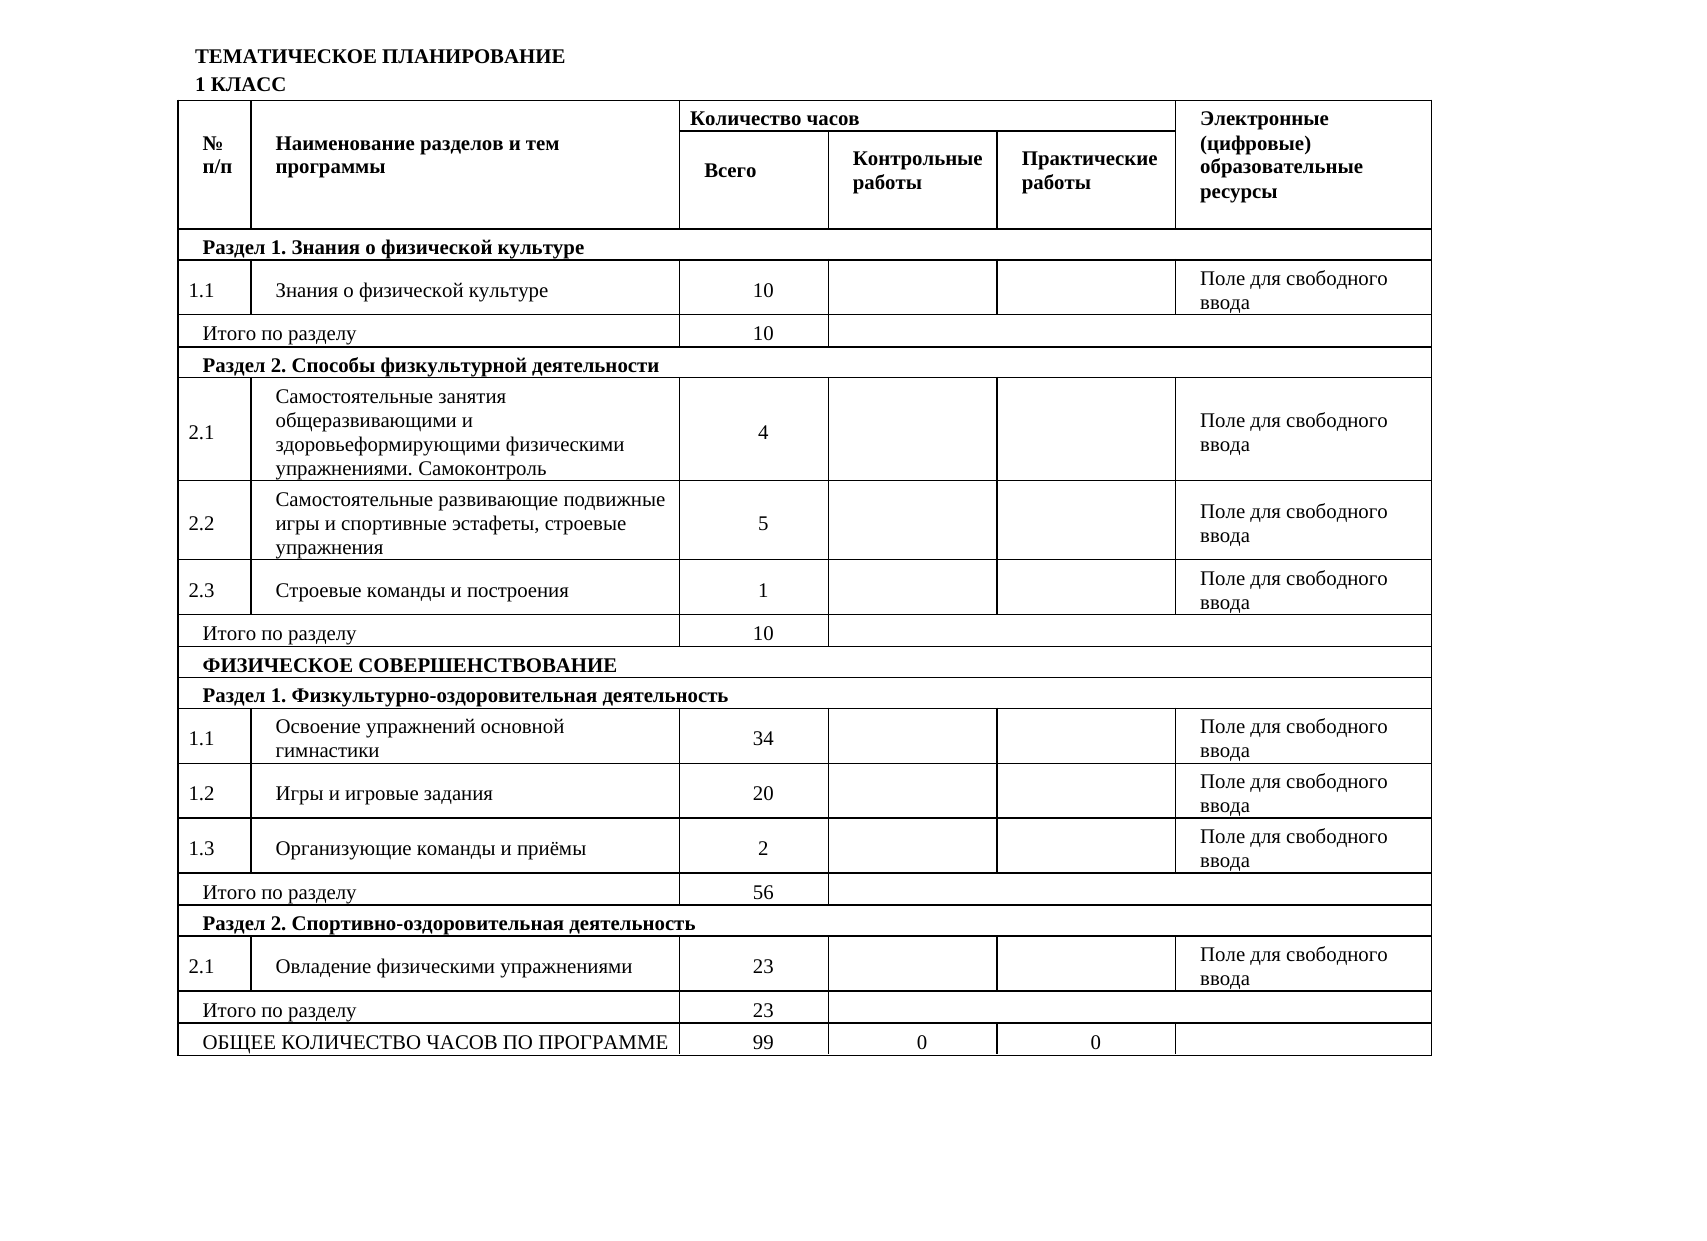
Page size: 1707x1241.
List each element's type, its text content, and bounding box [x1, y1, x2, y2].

table_cell [829, 481, 996, 559]
table_cell 23 [680, 992, 828, 1022]
table_cell Итого по разделу [179, 874, 679, 904]
table_cell [998, 560, 1175, 614]
table_cell Освоение упражнений основной гимнастики [252, 709, 679, 762]
table_cell 20 [680, 764, 828, 817]
table_cell Поле для свободного ввода [1176, 937, 1431, 990]
table_cell [829, 992, 1431, 1022]
table_header Электронные (цифровые) образовательные ресурсы [1176, 101, 1431, 228]
table_cell 1.3 [179, 819, 250, 872]
table_cell Контрольные работы [829, 132, 996, 228]
table_cell Поле для свободного ввода [1176, 560, 1431, 614]
table_cell [998, 378, 1175, 480]
table_cell Самостоятельные развивающие подвижные игры и спортивные эстафеты, строевые упражнения [252, 481, 679, 559]
table_cell 10 [680, 315, 828, 346]
table_cell [998, 764, 1175, 817]
table_cell 99 [680, 1024, 828, 1054]
table_cell Итого по разделу [179, 992, 679, 1022]
table_cell [998, 481, 1175, 559]
table_cell 1.1 [179, 709, 250, 762]
table_cell [998, 937, 1175, 990]
table_cell 56 [680, 874, 828, 904]
table_cell [829, 615, 1431, 646]
table_cell [829, 764, 996, 817]
table_cell [829, 560, 996, 614]
table_header Наименование разделов и тем программы [252, 101, 679, 228]
table_cell [829, 261, 996, 314]
table_cell Поле для свободного ввода [1176, 261, 1431, 314]
table_cell Итого по разделу [179, 315, 679, 346]
table_cell [998, 709, 1175, 762]
text 1 КЛАСС [190, 72, 1618, 96]
table_cell [829, 874, 1431, 904]
table_cell 2.1 [179, 378, 250, 480]
table_cell ОБЩЕЕ КОЛИЧЕСТВО ЧАСОВ ПО ПРОГРАММЕ [179, 1024, 679, 1054]
table_cell 34 [680, 709, 828, 762]
table_cell Поле для свободного ввода [1176, 819, 1431, 872]
table_cell Раздел 2. Способы физкультурной деятельности [179, 348, 1431, 377]
table_cell [829, 315, 1431, 346]
table_cell Строевые команды и построения [252, 560, 679, 614]
text ТЕМАТИЧЕСКОЕ ПЛАНИРОВАНИЕ [190, 44, 1618, 68]
table_cell 0 [829, 1024, 996, 1054]
table_cell 2.3 [179, 560, 250, 614]
table_cell Поле для свободного ввода [1176, 481, 1431, 559]
table_cell 0 [998, 1024, 1175, 1054]
table_cell Поле для свободного ввода [1176, 709, 1431, 762]
table_cell Раздел 2. Спортивно-оздоровительная деятельность [179, 906, 1431, 935]
table_cell [998, 261, 1175, 314]
table_cell 23 [680, 937, 828, 990]
table_cell [1176, 1024, 1431, 1054]
table_cell 4 [680, 378, 828, 480]
table_cell Поле для свободного ввода [1176, 378, 1431, 480]
table_cell Поле для свободного ввода [1176, 764, 1431, 817]
table_cell 1 [680, 560, 828, 614]
table_cell Игры и игровые задания [252, 764, 679, 817]
table_cell Итого по разделу [179, 615, 679, 646]
table_cell Организующие команды и приёмы [252, 819, 679, 872]
table_cell 10 [680, 615, 828, 646]
table_cell 5 [680, 481, 828, 559]
table_header № п/п [179, 101, 250, 228]
table_cell [998, 819, 1175, 872]
table_cell [829, 819, 996, 872]
table_cell Овладение физическими упражнениями [252, 937, 679, 990]
table_cell 10 [680, 261, 828, 314]
table_cell Знания о физической культуре [252, 261, 679, 314]
table_cell 1.1 [179, 261, 250, 314]
table_cell [829, 709, 996, 762]
table_cell [829, 378, 996, 480]
table_cell Раздел 1. Знания о физической культуре [179, 230, 1431, 259]
table_cell 2.1 [179, 937, 250, 990]
table_cell Практические работы [998, 132, 1175, 228]
table_cell [829, 937, 996, 990]
table_cell Всего [680, 132, 828, 228]
table_cell Самостоятельные занятия общеразвивающими и здоровьеформирующими физическими упражнениями. Самоконтроль [252, 378, 679, 480]
table_cell 1.2 [179, 764, 250, 817]
table_cell ФИЗИЧЕСКОЕ СОВЕРШЕНСТВОВАНИЕ [179, 647, 1431, 677]
table_header Количество часов [680, 101, 1175, 130]
table_cell Раздел 1. Физкультурно-оздоровительная деятельность [179, 678, 1431, 707]
table_cell 2.2 [179, 481, 250, 559]
table_cell 2 [680, 819, 828, 872]
